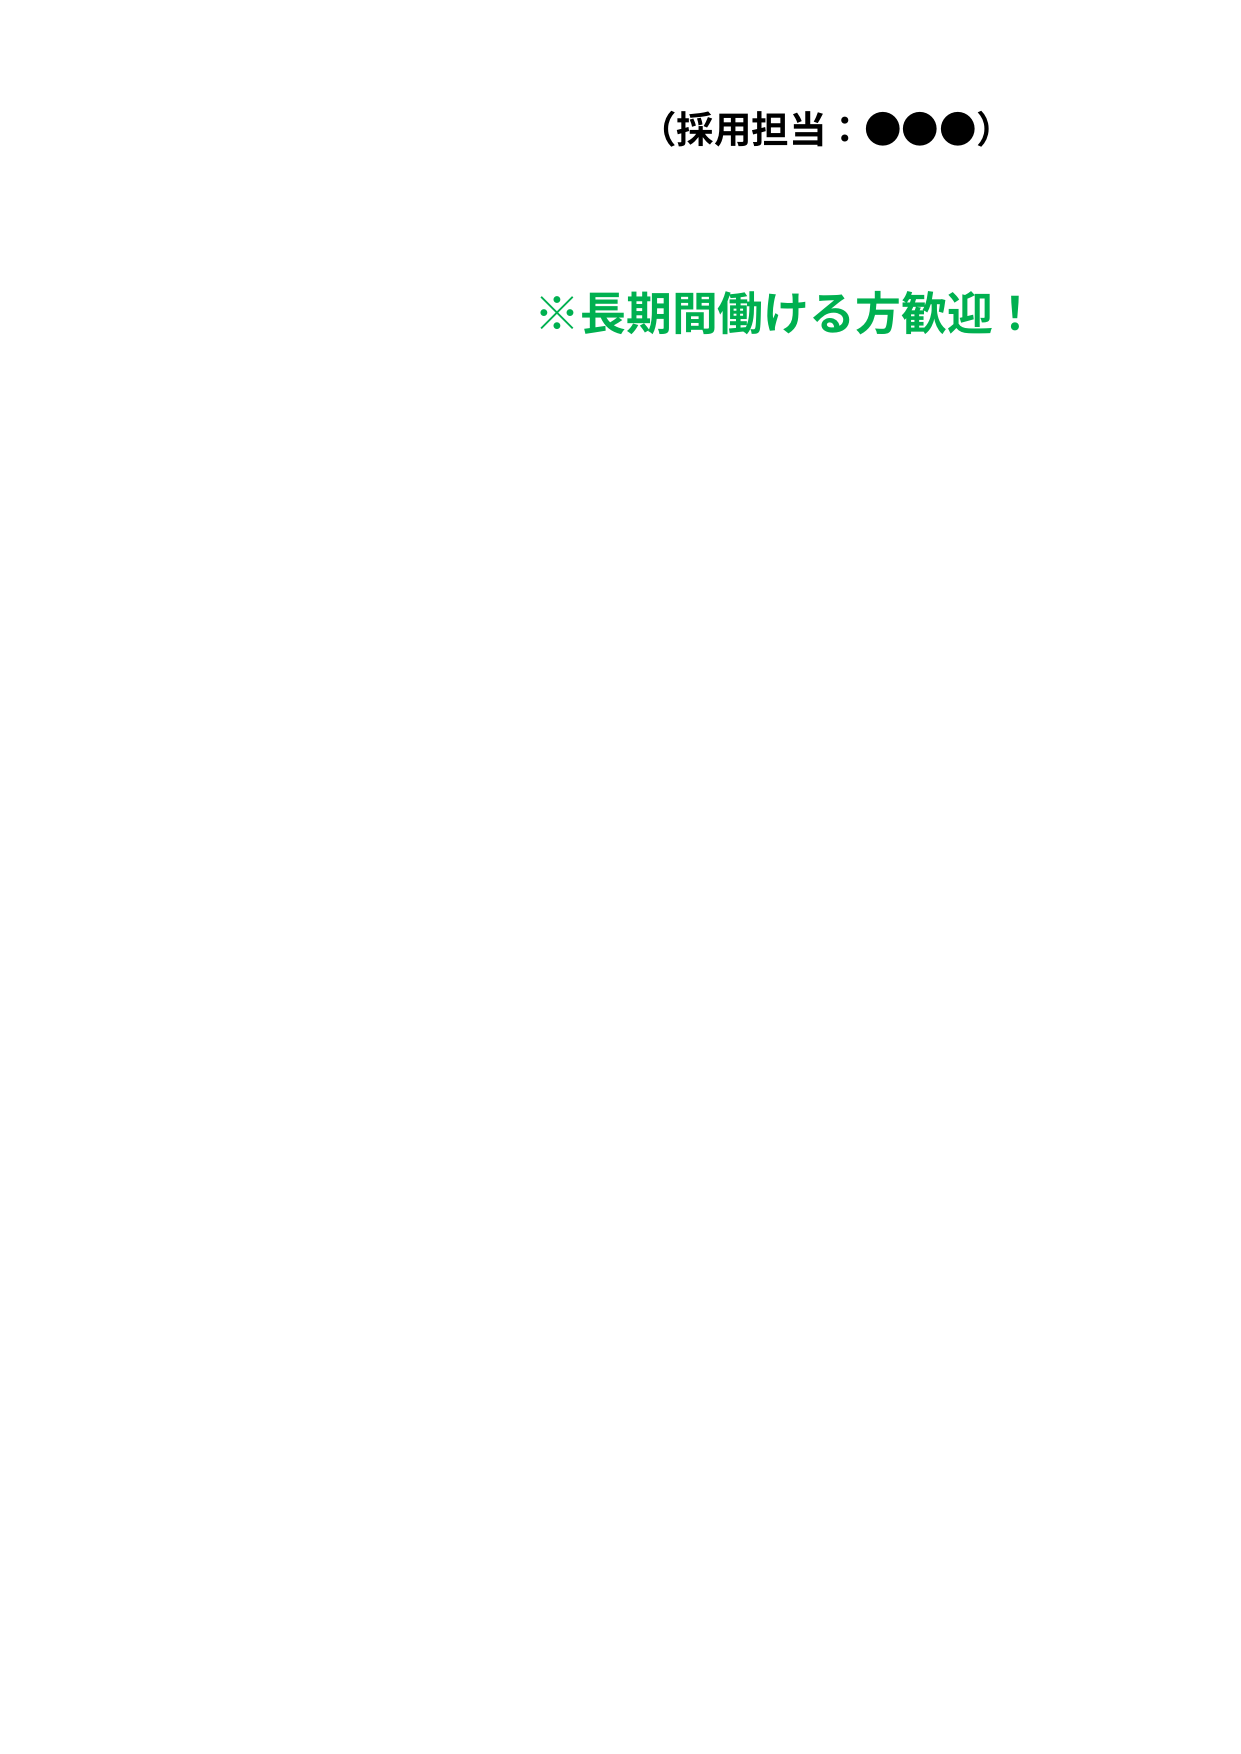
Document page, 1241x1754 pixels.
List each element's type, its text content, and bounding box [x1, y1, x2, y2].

text （採用担当：●●●） [75, 89, 1165, 164]
text ※長期間働ける方歓迎！ [75, 273, 1165, 348]
